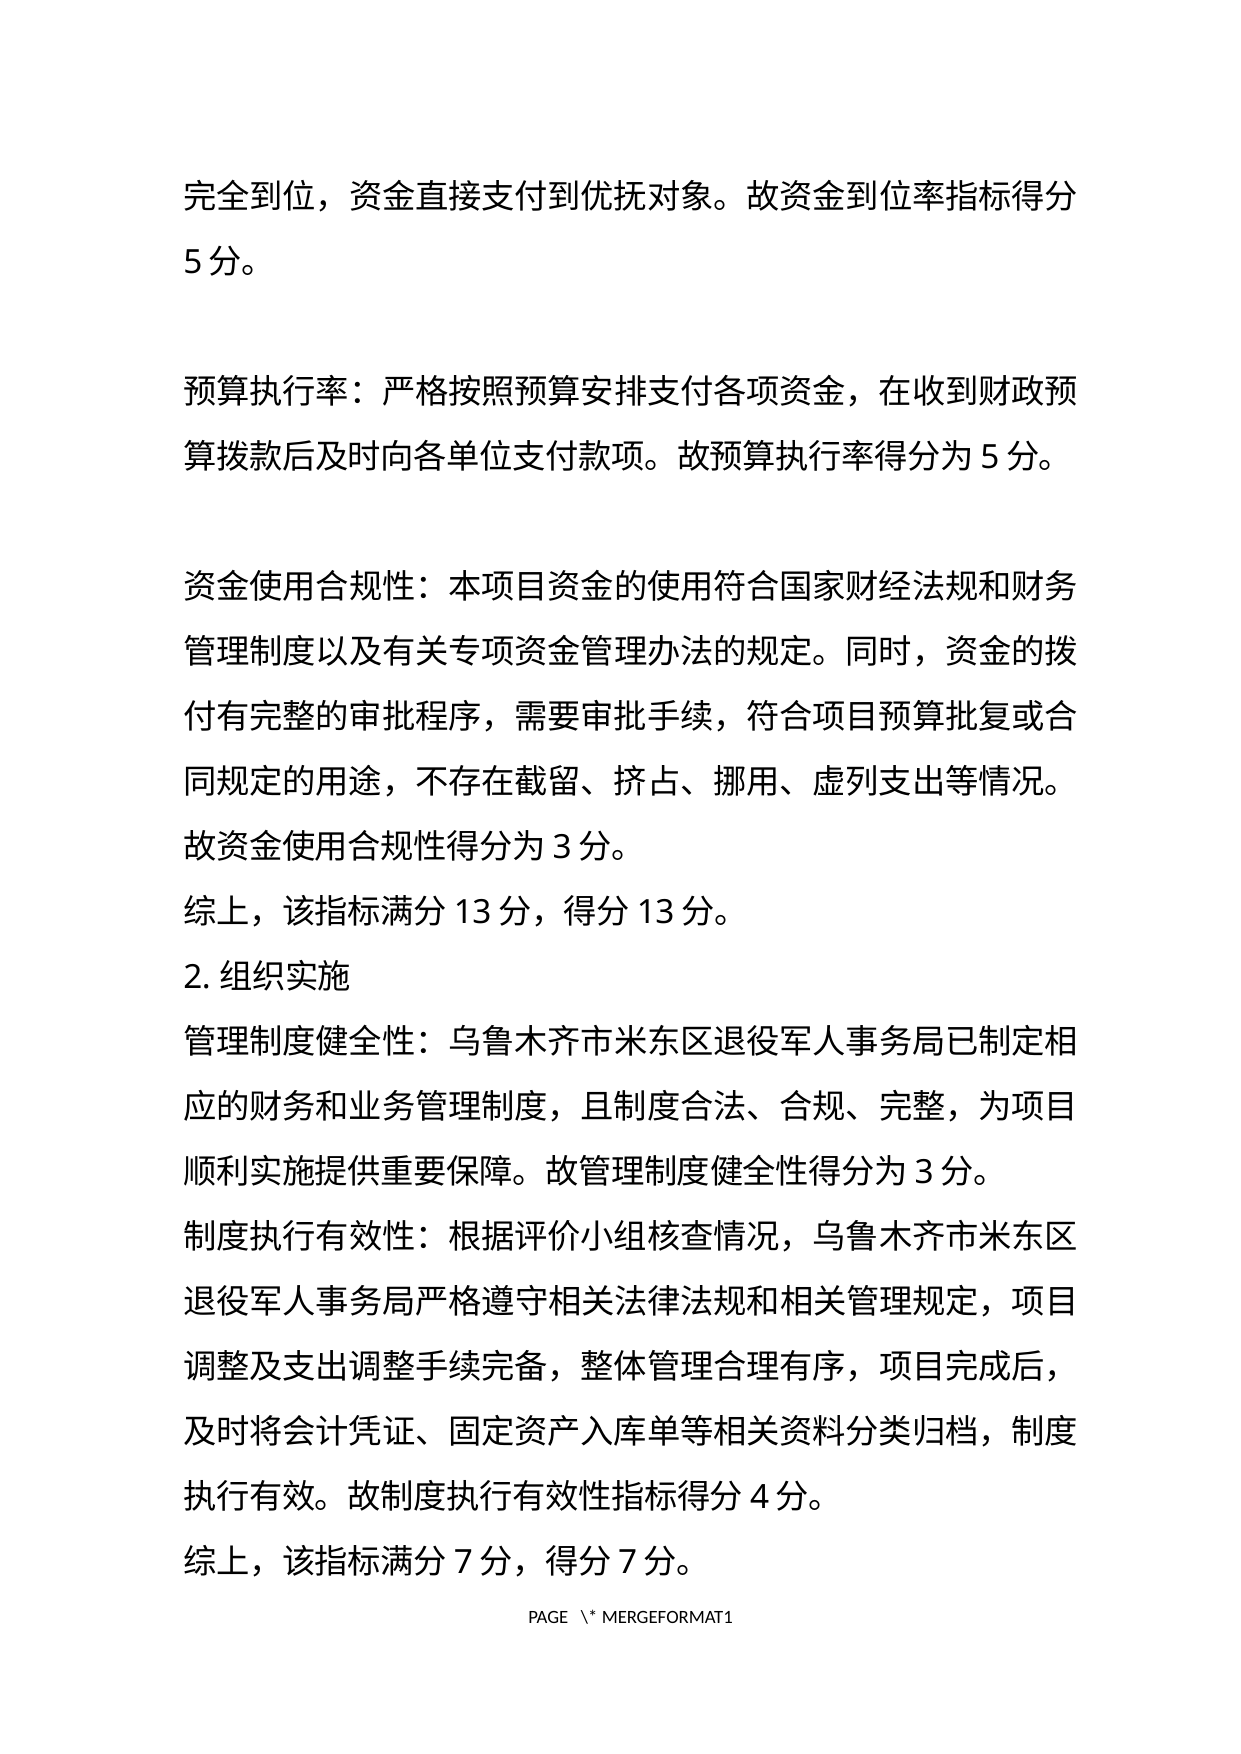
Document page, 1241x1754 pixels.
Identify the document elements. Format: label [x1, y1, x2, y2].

text [183, 162, 1078, 1592]
